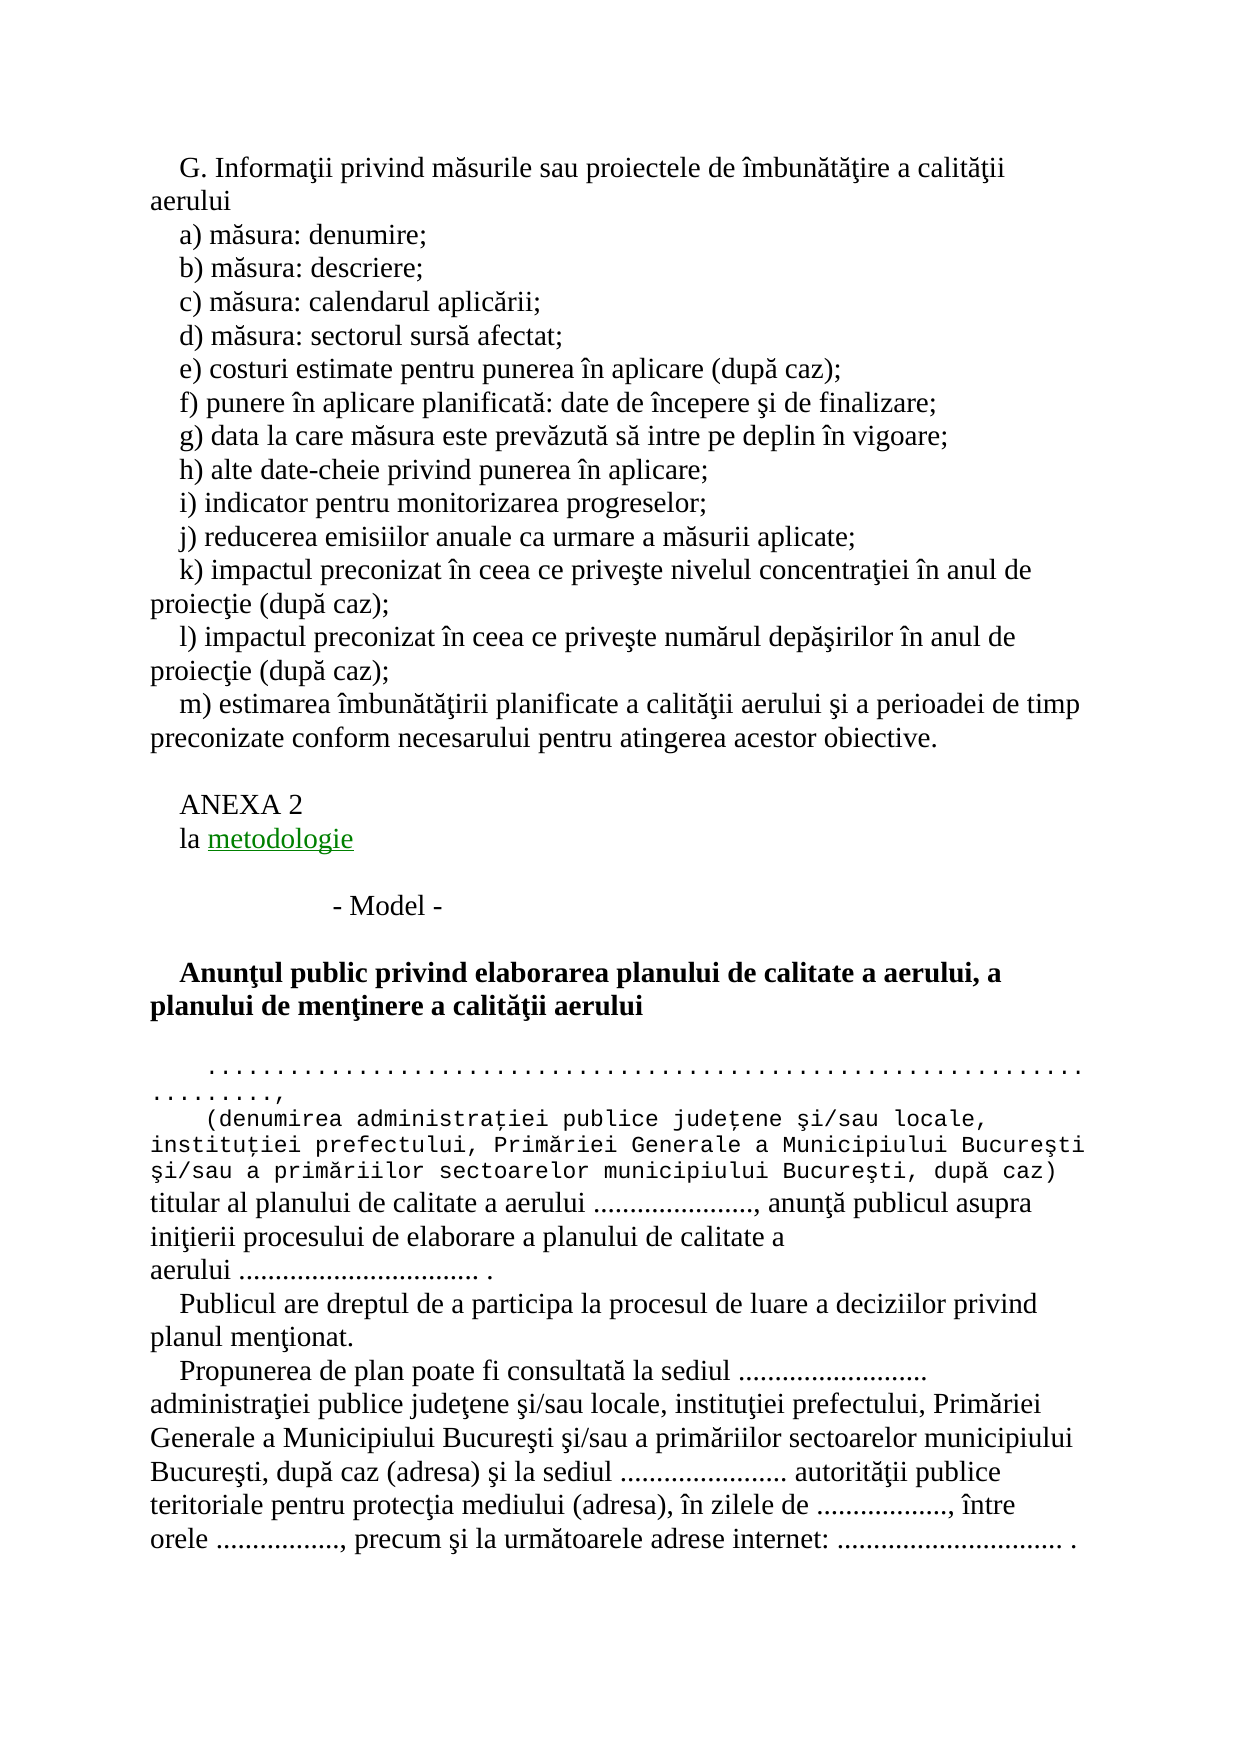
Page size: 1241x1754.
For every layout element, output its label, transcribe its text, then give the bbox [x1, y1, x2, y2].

text titular al planului de calitate a aerului ......................, anunţă publicul asupra iniţierii procesului de elaborare a planului de calitate a aerului ................................. . [150, 1185, 1090, 1286]
text j) reducerea emisiilor anuale ca urmare a măsurii aplicate; [150, 519, 1090, 552]
text f) punere în aplicare planificată: date de începere şi de finalizare; [150, 385, 1090, 418]
text ........................................................................., [150, 1056, 1090, 1107]
text la metodologie [150, 821, 1090, 854]
text (denumirea administraţiei publice judeţene şi/sau locale, instituţiei prefectului, Primăriei Generale a Municipiului Bucureşti şi/sau a primăriilor sectoarelor municipiului Bucureşti, după caz) [150, 1107, 1090, 1185]
text - Model - [150, 888, 1090, 921]
text Anunţul public privind elaborarea planului de calitate a aerului, a planului de menţinere a calităţii aerului [150, 955, 1090, 1022]
text ANEXA 2 [150, 787, 1090, 821]
text Publicul are dreptul de a participa la procesul de luare a deciziilor privind planul menţionat. [150, 1286, 1090, 1353]
text h) alte date-cheie privind punerea în aplicare; [150, 452, 1090, 485]
text a) măsura: denumire; [150, 217, 1090, 251]
text Propunerea de plan poate fi consultată la sediul .......................... administraţiei publice judeţene şi/sau locale, instituţiei prefectului, Primăriei Generale a Municipiului Bucureşti şi/sau a primăriilor sectoarelor municipiului Bucureşti, după caz (adresa) şi la sediul ....................... autorităţii publice teritoriale pentru protecţia mediului (adresa), în zilele de .................., între orele ................., precum şi la următoarele adrese internet: ............................... . [150, 1353, 1090, 1554]
text i) indicator pentru monitorizarea progreselor; [150, 485, 1090, 519]
text l) impactul preconizat în ceea ce priveşte numărul depăşirilor în anul de proiecţie (după caz); [150, 619, 1090, 687]
text d) măsura: sectorul sursă afectat; [150, 318, 1090, 351]
text b) măsura: descriere; [150, 251, 1090, 284]
text c) măsura: calendarul aplicării; [150, 284, 1090, 318]
text m) estimarea îmbunătăţirii planificate a calităţii aerului şi a perioadei de timp preconizate conform necesarului pentru atingerea acestor obiective. [150, 687, 1090, 754]
text g) data la care măsura este prevăzută să intre pe deplin în vigoare; [150, 418, 1090, 452]
text G. Informaţii privind măsurile sau proiectele de îmbunătăţire a calităţii aerului [150, 150, 1090, 217]
text e) costuri estimate pentru punerea în aplicare (după caz); [150, 351, 1090, 385]
text k) impactul preconizat în ceea ce priveşte nivelul concentraţiei în anul de proiecţie (după caz); [150, 552, 1090, 619]
